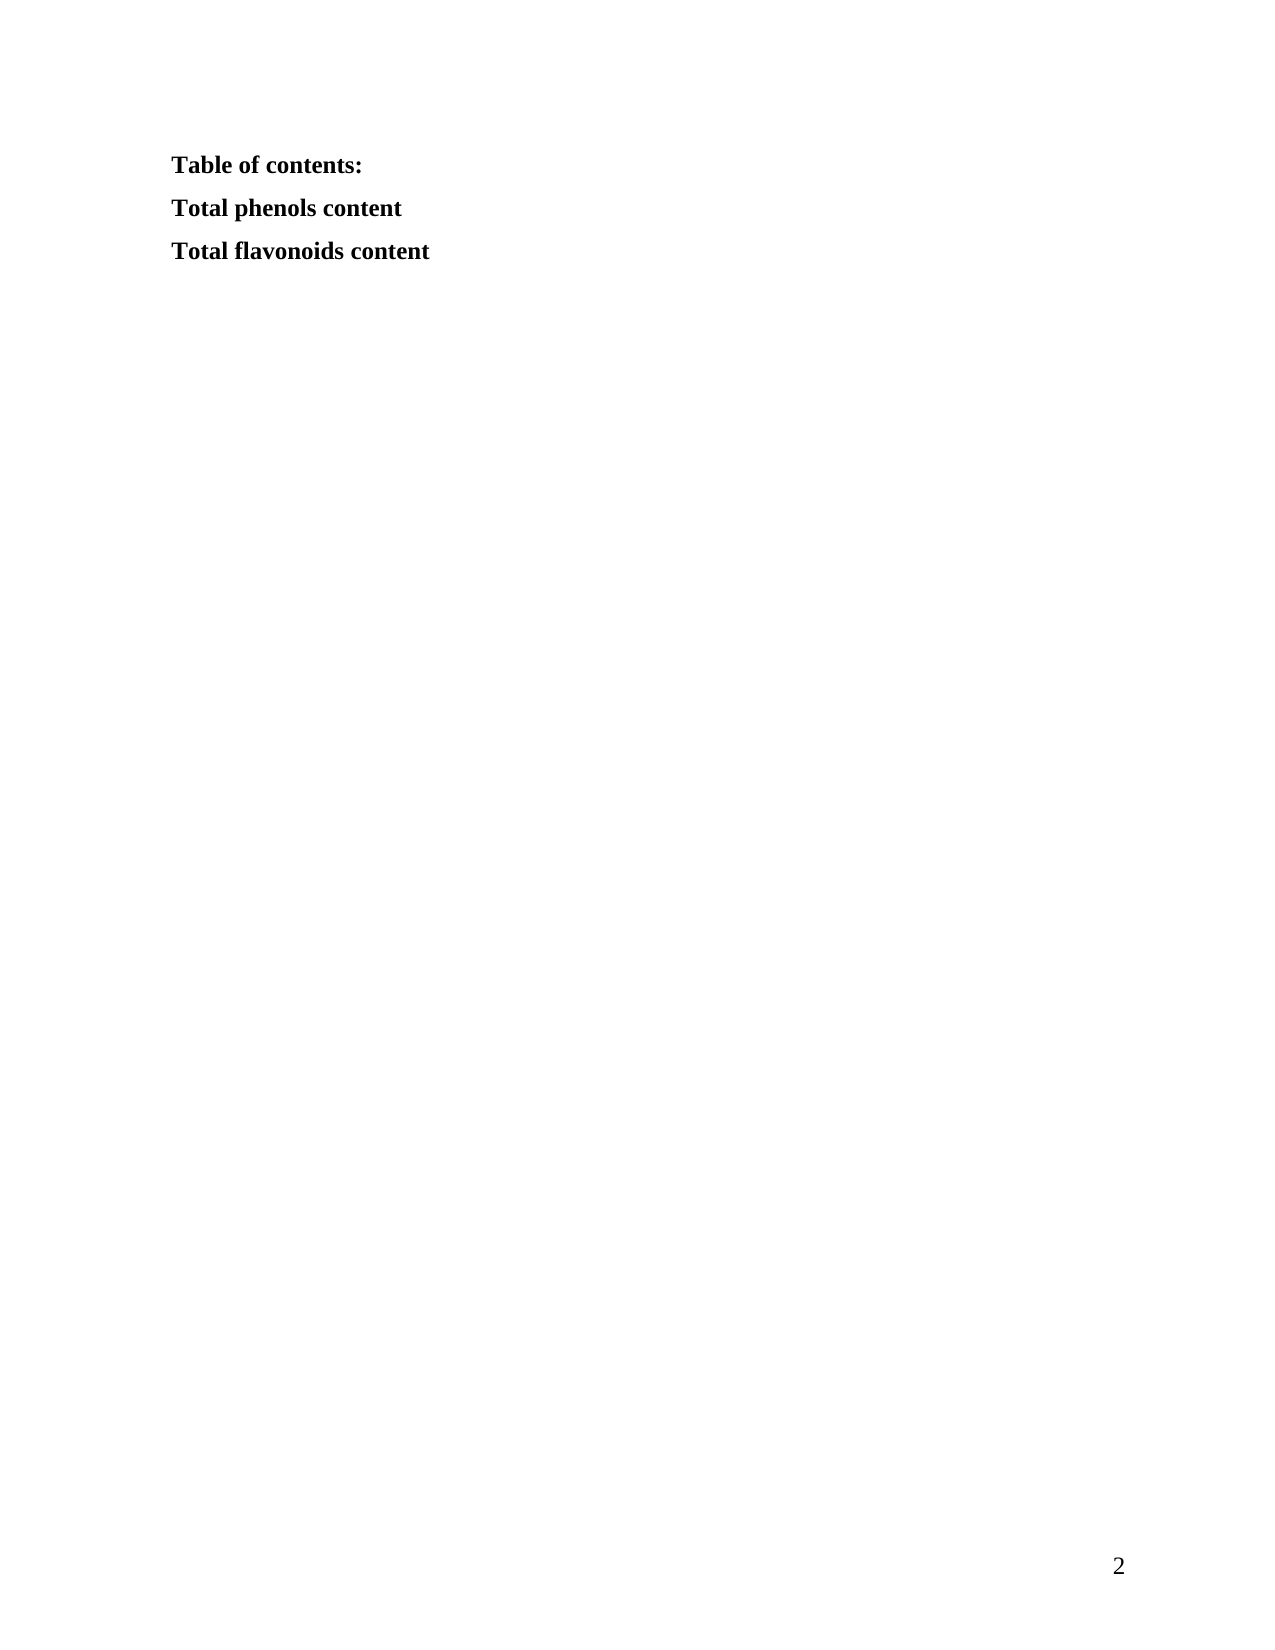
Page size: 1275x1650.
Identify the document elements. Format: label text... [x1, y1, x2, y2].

text Total phenols content [150, 193, 1125, 222]
text Total flavonoids content [150, 236, 1125, 265]
text Table of contents: [150, 150, 1125, 179]
